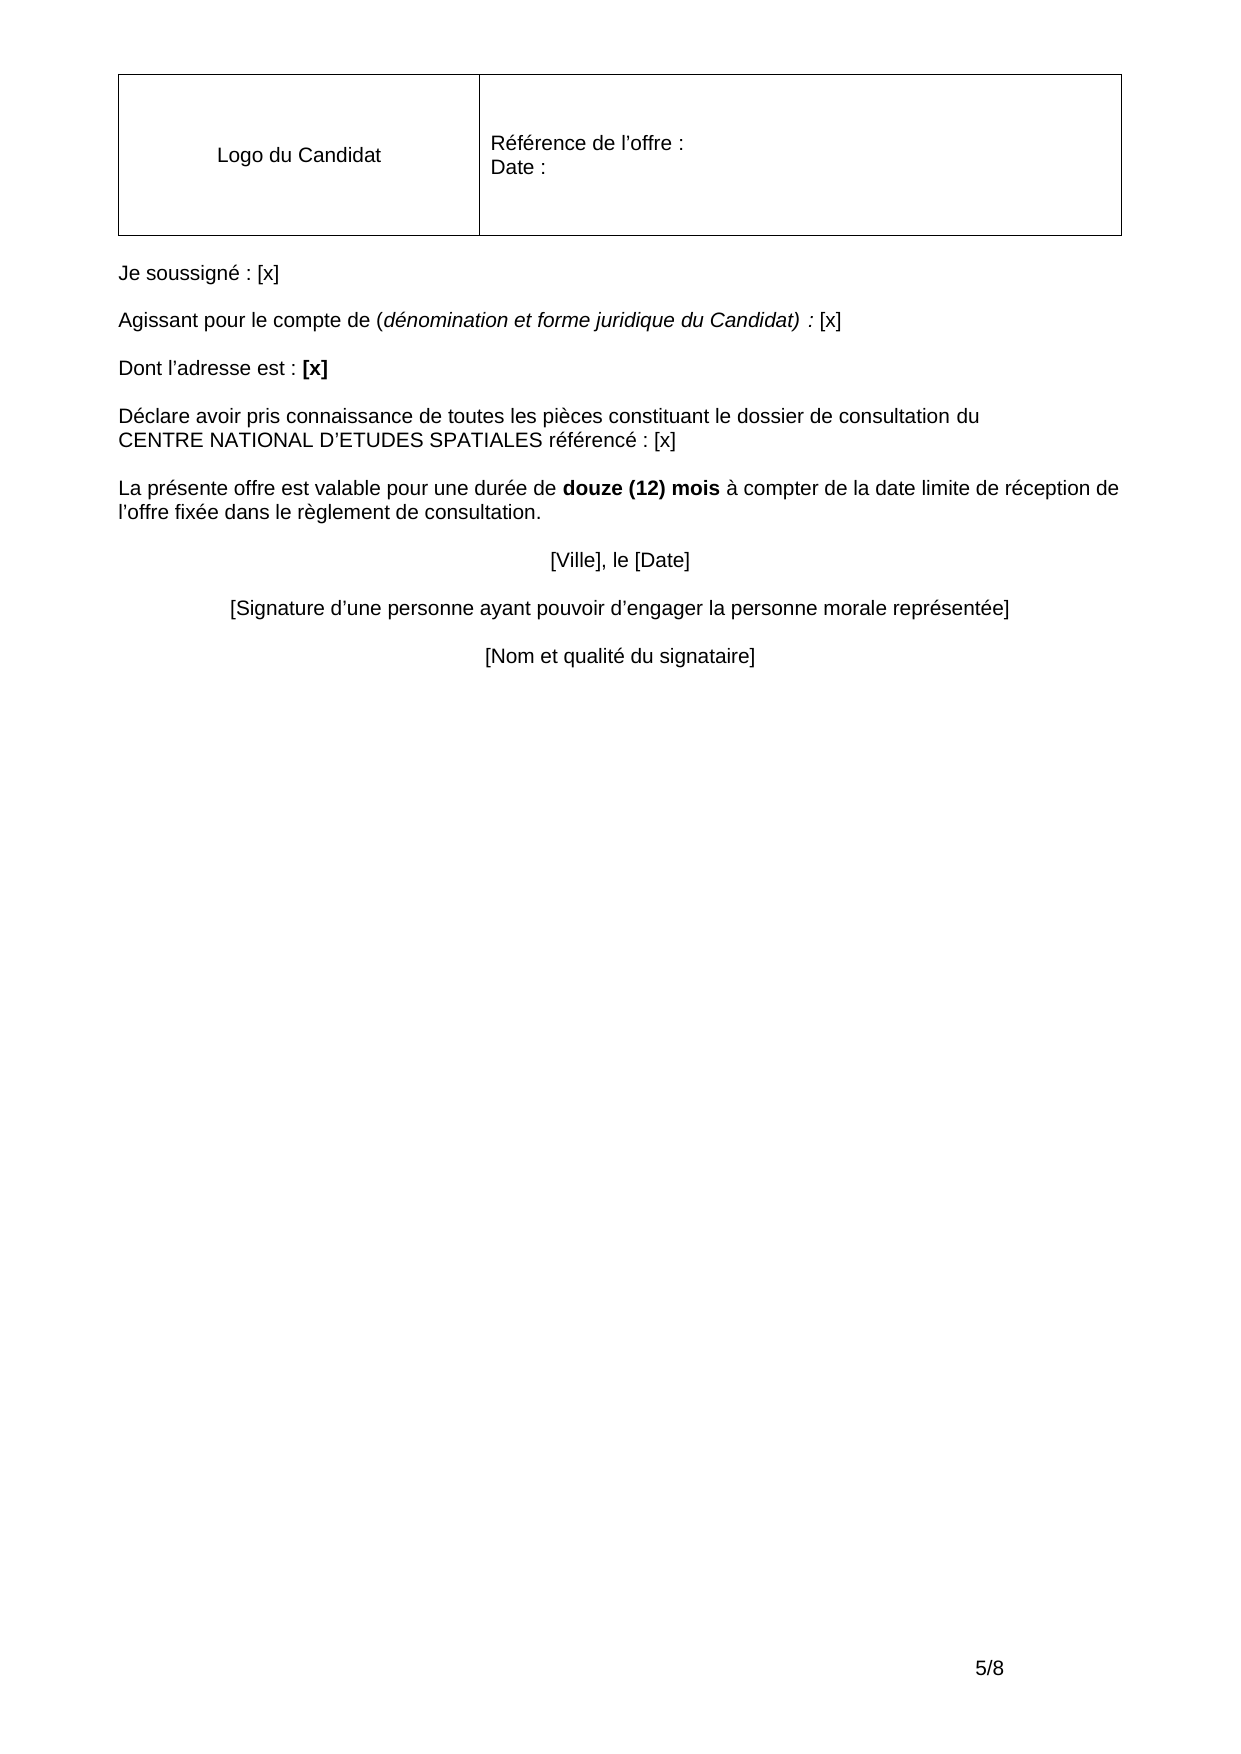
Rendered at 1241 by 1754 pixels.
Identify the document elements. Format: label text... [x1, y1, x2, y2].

text [Signature d’une personne ayant pouvoir d’engager la personne morale représentée] [118, 596, 1122, 620]
text [Ville], le [Date] [118, 548, 1122, 572]
text La présente offre est valable pour une durée de douze (12) mois à compter de la date limite de réception de l’offre fixée dans le règlement de consultation. [118, 476, 1122, 524]
text CENTRE NATIONAL D’ETUDES SPATIALES référencé : [x] [118, 428, 1122, 452]
text Dont l’adresse est : [x] [118, 356, 1122, 380]
text Je soussigné : [x] [118, 260, 1122, 284]
text Déclare avoir pris connaissance de toutes les pièces constituant le dossier de consultation du [118, 404, 1122, 428]
text Agissant pour le compte de (dénomination et forme juridique du Candidat) : [x] [118, 308, 1122, 332]
text [Nom et qualité du signataire] [118, 644, 1122, 668]
